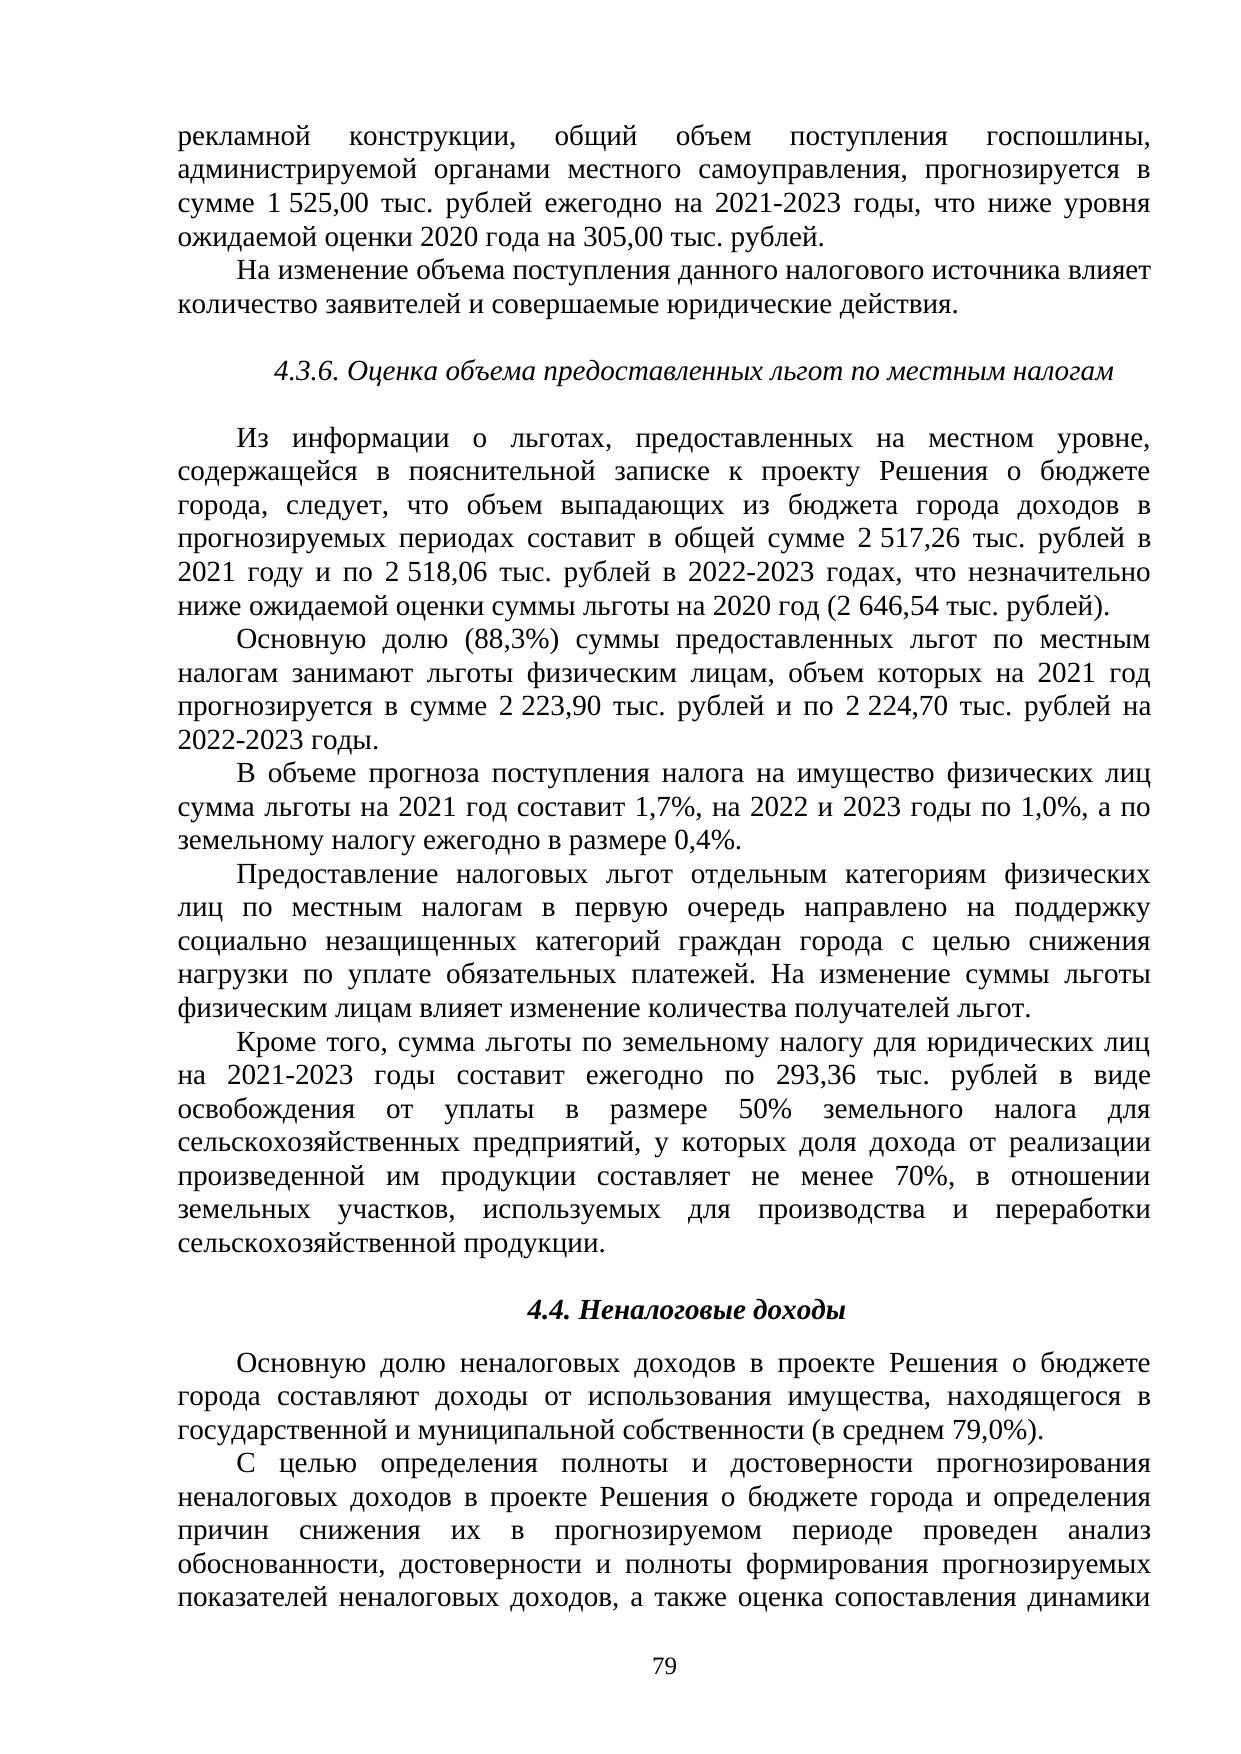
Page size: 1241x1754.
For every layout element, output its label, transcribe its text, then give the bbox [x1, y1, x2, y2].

text 4.4. Неналоговые доходы [177, 1292, 1152, 1326]
text Основную долю неналоговых доходов в проекте Решения о бюджете города составляют доходы от использования имущества, находящегося в государственной и муниципальной собственности (в среднем 79,0%). [177, 1345, 1152, 1445]
text В объеме прогноза поступления налога на имущество физических лиц сумма льготы на 2021 год составит 1,7%, на 2022 и 2023 годы по 1,0%, а по земельному налогу ежегодно в размере 0,4%. [177, 755, 1152, 856]
text На изменение объема поступления данного налогового источника влияет количество заявителей и совершаемые юридические действия. [177, 252, 1152, 319]
text 4.3.6. Оценка объема предоставленных льгот по местным налогам [177, 353, 1152, 386]
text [177, 1445, 1152, 1613]
text Кроме того, сумма льготы по земельному налогу для юридических лиц на 2021-2023 годы составит ежегодно по 293,36 тыс. рублей в виде освобождения от уплаты в размере 50% земельного налога для сельскохозяйственных предприятий, у которых доля дохода от реализации произведенной им продукции составляет не менее 70%, в отношении земельных участков, используемых для производства и переработки сельскохозяйственной продукции. [177, 1024, 1152, 1258]
text Из информации о льготах, предоставленных на местном уровне, содержащейся в пояснительной записке к проекту Решения о бюджете города, следует, что объем выпадающих из бюджета города доходов в прогнозируемых периодах составит в общей сумме 2 517,26 тыс. рублей в 2021 году и по 2 518,06 тыс. рублей в 2022-2023 годах, что незначительно ниже ожидаемой оценки суммы льготы на 2020 год (2 646,54 тыс. рублей). [177, 420, 1152, 621]
text Основную долю (88,3%) суммы предоставленных льгот по местным налогам занимают льготы физическим лицам, объем которых на 2021 год прогнозируется в сумме 2 223,90 тыс. рублей и по 2 224,70 тыс. рублей на 2022-2023 годы. [177, 621, 1152, 755]
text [177, 118, 1152, 252]
text Предоставление налоговых льгот отдельным категориям физических лиц по местным налогам в первую очередь направлено на поддержку социально незащищенных категорий граждан города с целью снижения нагрузки по уплате обязательных платежей. На изменение суммы льготы физическим лицам влияет изменение количества получателей льгот. [177, 856, 1152, 1024]
